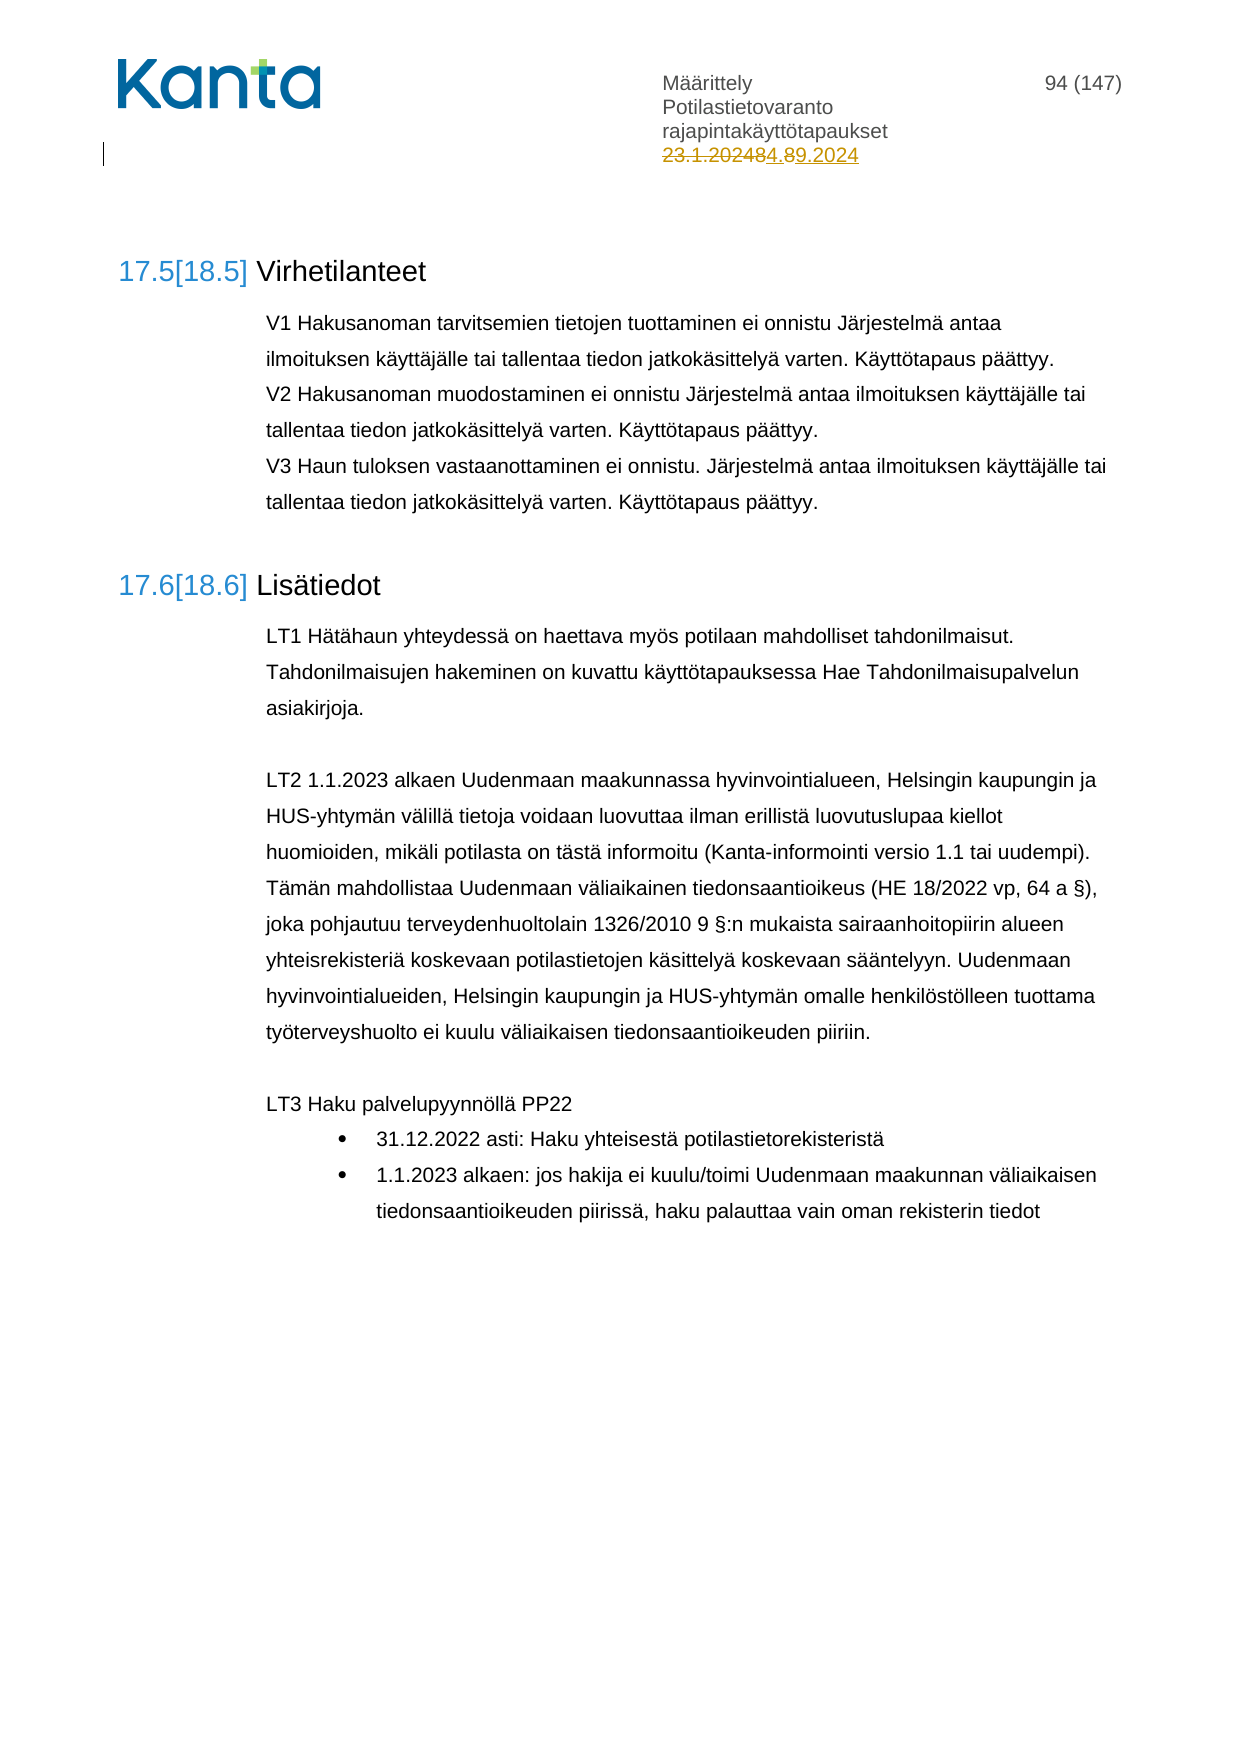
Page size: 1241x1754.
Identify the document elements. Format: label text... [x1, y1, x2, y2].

text V1 Hakusanoman tarvitsemien tietojen tuottaminen ei onnistu Järjestelmä antaa ilmoituksen käyttäjälle tai tallentaa tiedon jatkokäsittelyä varten. Käyttötapaus päättyy. [266, 310, 1107, 370]
list 31.12.2022 asti: Haku yhteisestä potilastietorekisteristä [339, 1127, 1107, 1151]
text LT2 1.1.2023 alkaen Uudenmaan maakunnassa hyvinvointialueen, Helsingin kaupungin ja HUS-yhtymän välillä tietoja voidaan luovuttaa ilman erillistä luovutuslupaa kiellot huomioiden, mikäli potilasta on tästä informoitu (Kanta-informointi versio 1.1 tai uudempi). Tämän mahdollistaa Uudenmaan väliaikainen tiedonsaantioikeus (HE 18/2022 vp, 64 a §), joka pohjautuu terveydenhuoltolain 1326/2010 9 §:n mukaista sairaanhoitopiirin alueen yhteisrekisteriä koskevaan potilastietojen käsittelyä koskevaan sääntelyyn. Uudenmaan hyvinvointialueiden, Helsingin kaupungin ja HUS-yhtymän omalle henkilöstölleen tuottama työterveyshuolto ei kuulu väliaikaisen tiedonsaantioikeuden piiriin. [266, 732, 1107, 1043]
subtitle Virhetilanteet [118, 254, 1107, 287]
text V2 Hakusanoman muodostaminen ei onnistu Järjestelmä antaa ilmoituksen käyttäjälle tai tallentaa tiedon jatkokäsittelyä varten. Käyttötapaus päättyy. [266, 382, 1107, 442]
list 1.1.2023 alkaen: jos hakija ei kuulu/toimi Uudenmaan maakunnan väliaikaisen tiedonsaantioikeuden piirissä, haku palauttaa vain oman rekisterin tiedot [339, 1163, 1107, 1223]
subtitle Lisätiedot [118, 568, 1107, 601]
text LT1 Hätähaun yhteydessä on haettava myös potilaan mahdolliset tahdonilmaisut. Tahdonilmaisujen hakeminen on kuvattu käyttötapauksessa Hae Tahdonilmaisupalvelun asiakirjoja. [266, 624, 1107, 720]
text V3 Haun tuloksen vastaanottaminen ei onnistu. Järjestelmä antaa ilmoituksen käyttäjälle tai tallentaa tiedon jatkokäsittelyä varten. Käyttötapaus päättyy. [266, 454, 1107, 514]
picture [118, 59, 321, 109]
text LT3 Haku palvelupyynnöllä PP22 [266, 1091, 1107, 1115]
